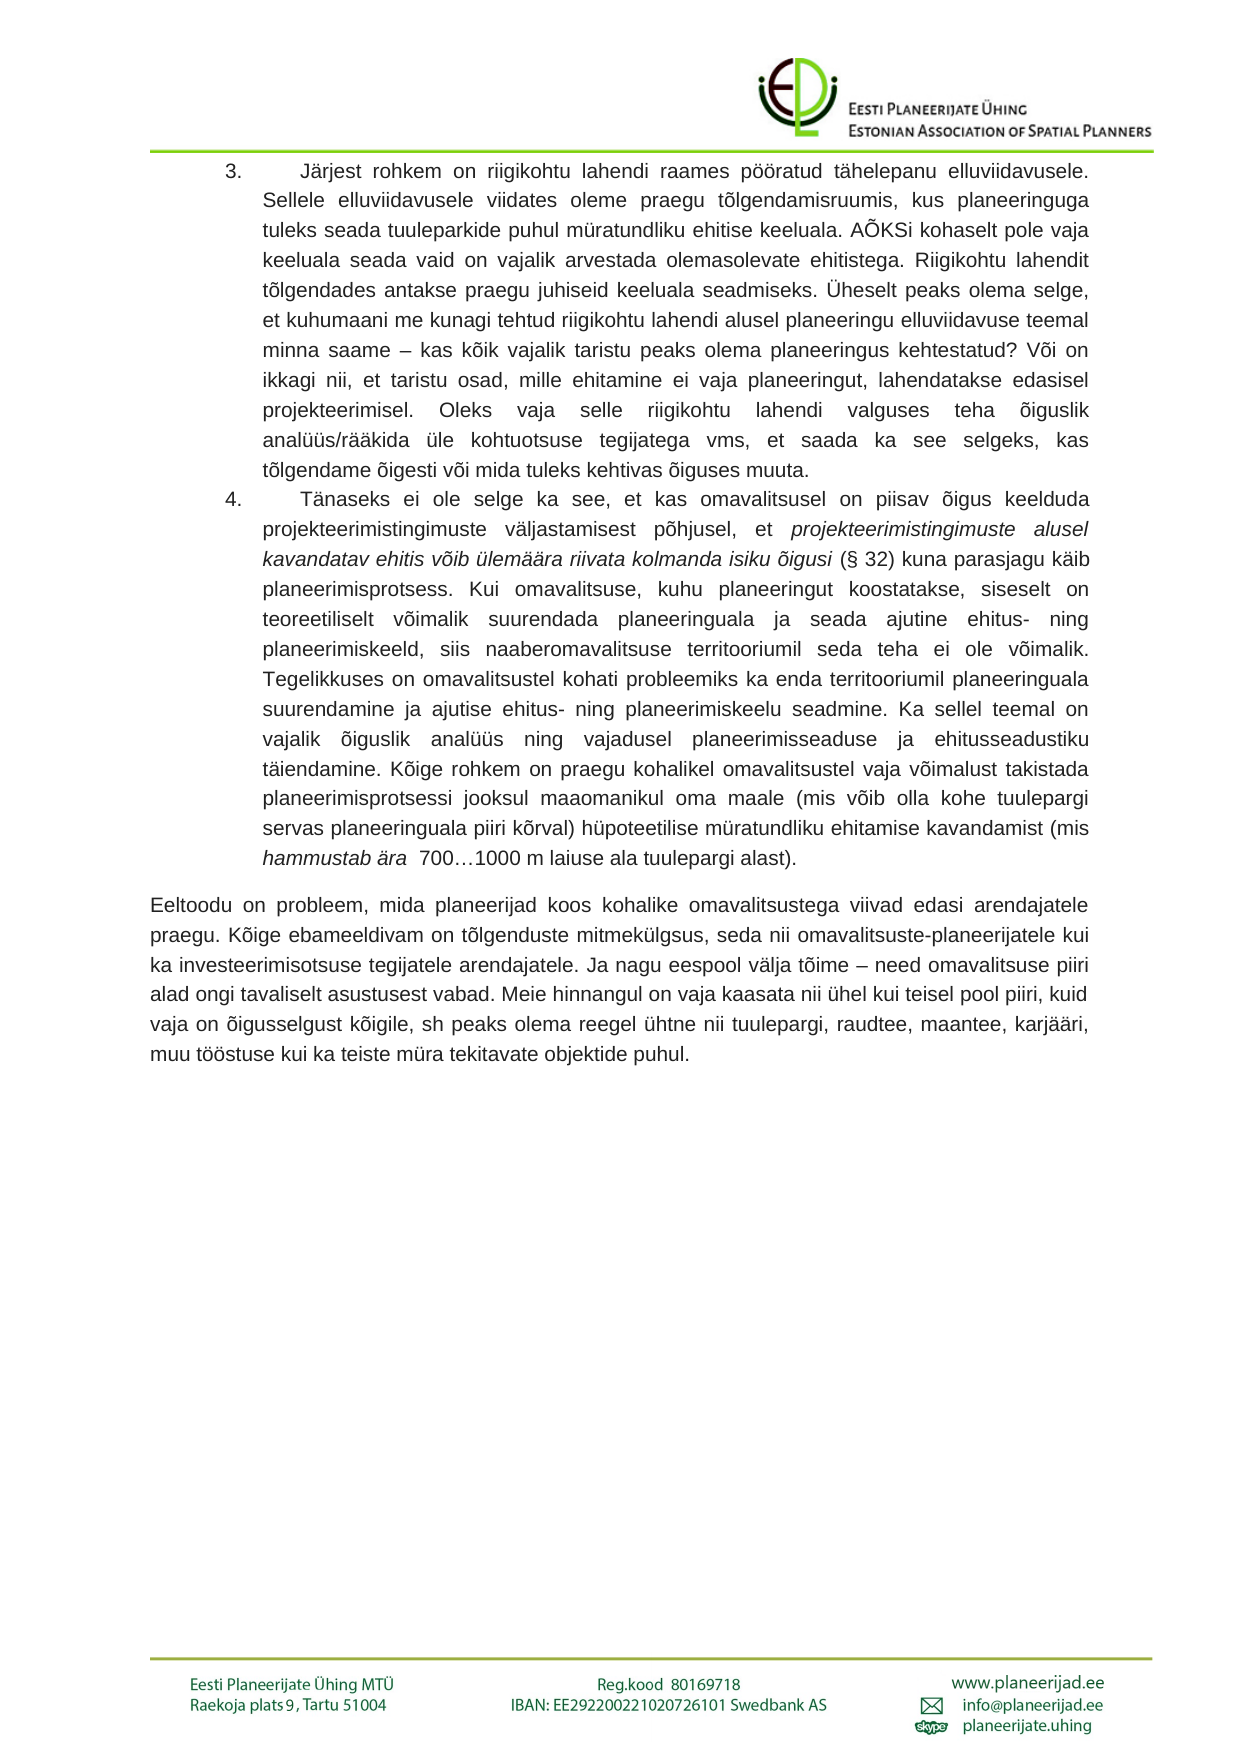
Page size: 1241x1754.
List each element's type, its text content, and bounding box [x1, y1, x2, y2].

text 3. Järjest rohkem on riigikohtu lahendi raames pööratud tähelepanu elluviidavusele. Sellele elluviidavusele viidates oleme praegu tõlgendamisruumis, kus planeeringuga tuleks seada tuuleparkide puhul müratundliku ehitise keeluala. AÕKSi kohaselt pole vaja keeluala seada vaid on vajalik arvestada olemasolevate ehitistega. Riigikohtu lahendit tõlgendades antakse praegu juhiseid keeluala seadmiseks. Üheselt peaks olema selge, et kuhumaani me kunagi tehtud riigikohtu lahendi alusel planeeringu elluviidavuse teemal minna saame – kas kõik vajalik taristu peaks olema planeeringus kehtestatud? Või on ikkagi nii, et taristu osad, mille ehitamine ei vaja planeeringut, lahendatakse edasisel projekteerimisel. Oleks vaja selle riigikohtu lahendi valguses teha õiguslik analüüs/rääkida üle kohtuotsuse tegijatega vms, et saada ka see selgeks, kas tõlgendame õigesti või mida tuleks kehtivas õiguses muuta. [225, 150, 1090, 481]
text Eeltoodu on probleem, mida planeerijad koos kohalike omavalitsustega viivad edasi arendajatele praegu. Kõige ebameeldivam on tõlgenduste mitmekülgsus, seda nii omavalitsuste-planeerijatele kui ka investeerimisotsuse tegijatele arendajatele. Ja nagu eespool välja tõime – need omavalitsuse piiri alad ongi tavaliselt asustusest vabad. Meie hinnangul on vaja kaasata nii ühel kui teisel pool piiri, kuid vaja on õigusselgust kõigile, sh peaks olema reegel ühtne nii tuulepargi, raudtee, maantee, karjääri, muu tööstuse kui ka teiste müra tekitavate objektide puhul. [150, 893, 1090, 1066]
picture [150, 1652, 1153, 1742]
picture [150, 58, 1154, 153]
text 4. Tänaseks ei ole selge ka see, et kas omavalitsusel on piisav õigus keelduda projekteerimistingimuste väljastamisest põhjusel, et projekteerimistingimuste alusel kavandatav ehitis võib ülemäära riivata kolmanda isiku õigusi (§ 32) kuna parasjagu käib planeerimisprotsess. Kui omavalitsuse, kuhu planeeringut koostatakse, siseselt on teoreetiliselt võimalik suurendada planeeringuala ja seada ajutine ehitus- ning planeerimiskeeld, siis naaberomavalitsuse territooriumil seda teha ei ole võimalik. Tegelikkuses on omavalitsustel kohati probleemiks ka enda territooriumil planeeringuala suurendamine ja ajutise ehitus- ning planeerimiskeelu seadmine. Ka sellel teemal on vajalik õiguslik analüüs ning vajadusel planeerimisseaduse ja ehitusseadustiku täiendamine. Kõige rohkem on praegu kohalikel omavalitsustel vaja võimalust takistada planeerimisprotsessi jooksul maaomanikul oma maale (mis võib olla kohe tuulepargi servas planeeringuala piiri kõrval) hüpoteetilise müratundliku ehitamise kavandamist (mis hammustab ära 700…1000 m laiuse ala tuulepargi alast). [225, 487, 1090, 870]
